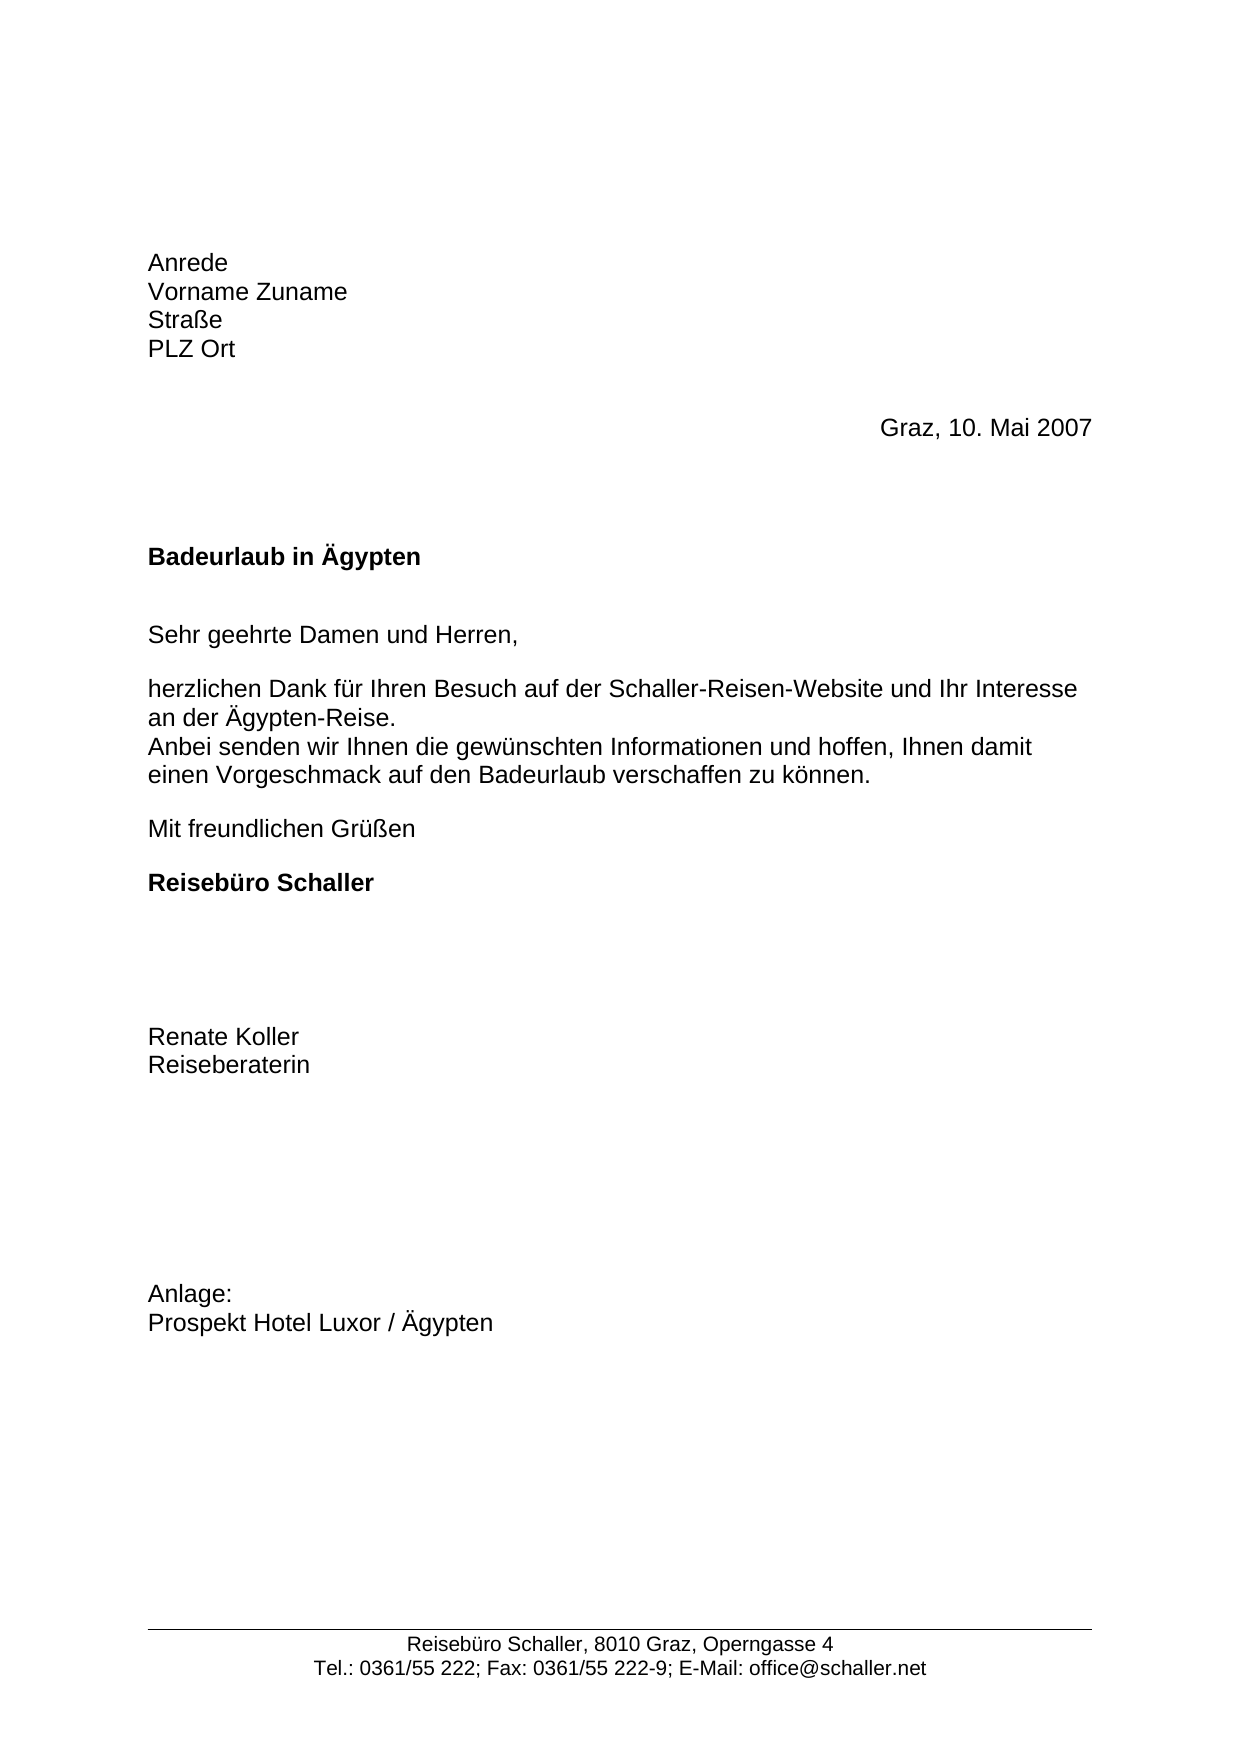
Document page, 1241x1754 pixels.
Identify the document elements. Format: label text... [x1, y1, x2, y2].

text Renate Koller Reiseberaterin [148, 1021, 1092, 1079]
text Anrede Vorname Zuname Straße PLZ Ort [148, 248, 1092, 363]
text Reisebüro Schaller [148, 868, 1092, 896]
text Graz, 10. Mai 2007 [148, 413, 1092, 441]
text Sehr geehrte Damen und Herren, [148, 620, 1092, 649]
text Badeurlaub in Ägypten [148, 541, 1092, 570]
text Mit freundlichen Grüßen [148, 814, 1092, 843]
text herzlichen Dank für Ihren Besuch auf der Schaller-Reisen-Website und Ihr Interesse an der Ägypten-Reise. Anbei senden wir Ihnen die gewünschten Informationen und hoffen, Ihnen damit einen Vorgeschmack auf den Badeurlaub verschaffen zu können. [148, 674, 1092, 789]
text Anlage: Prospekt Hotel Luxor / Ägypten [148, 1279, 1092, 1336]
